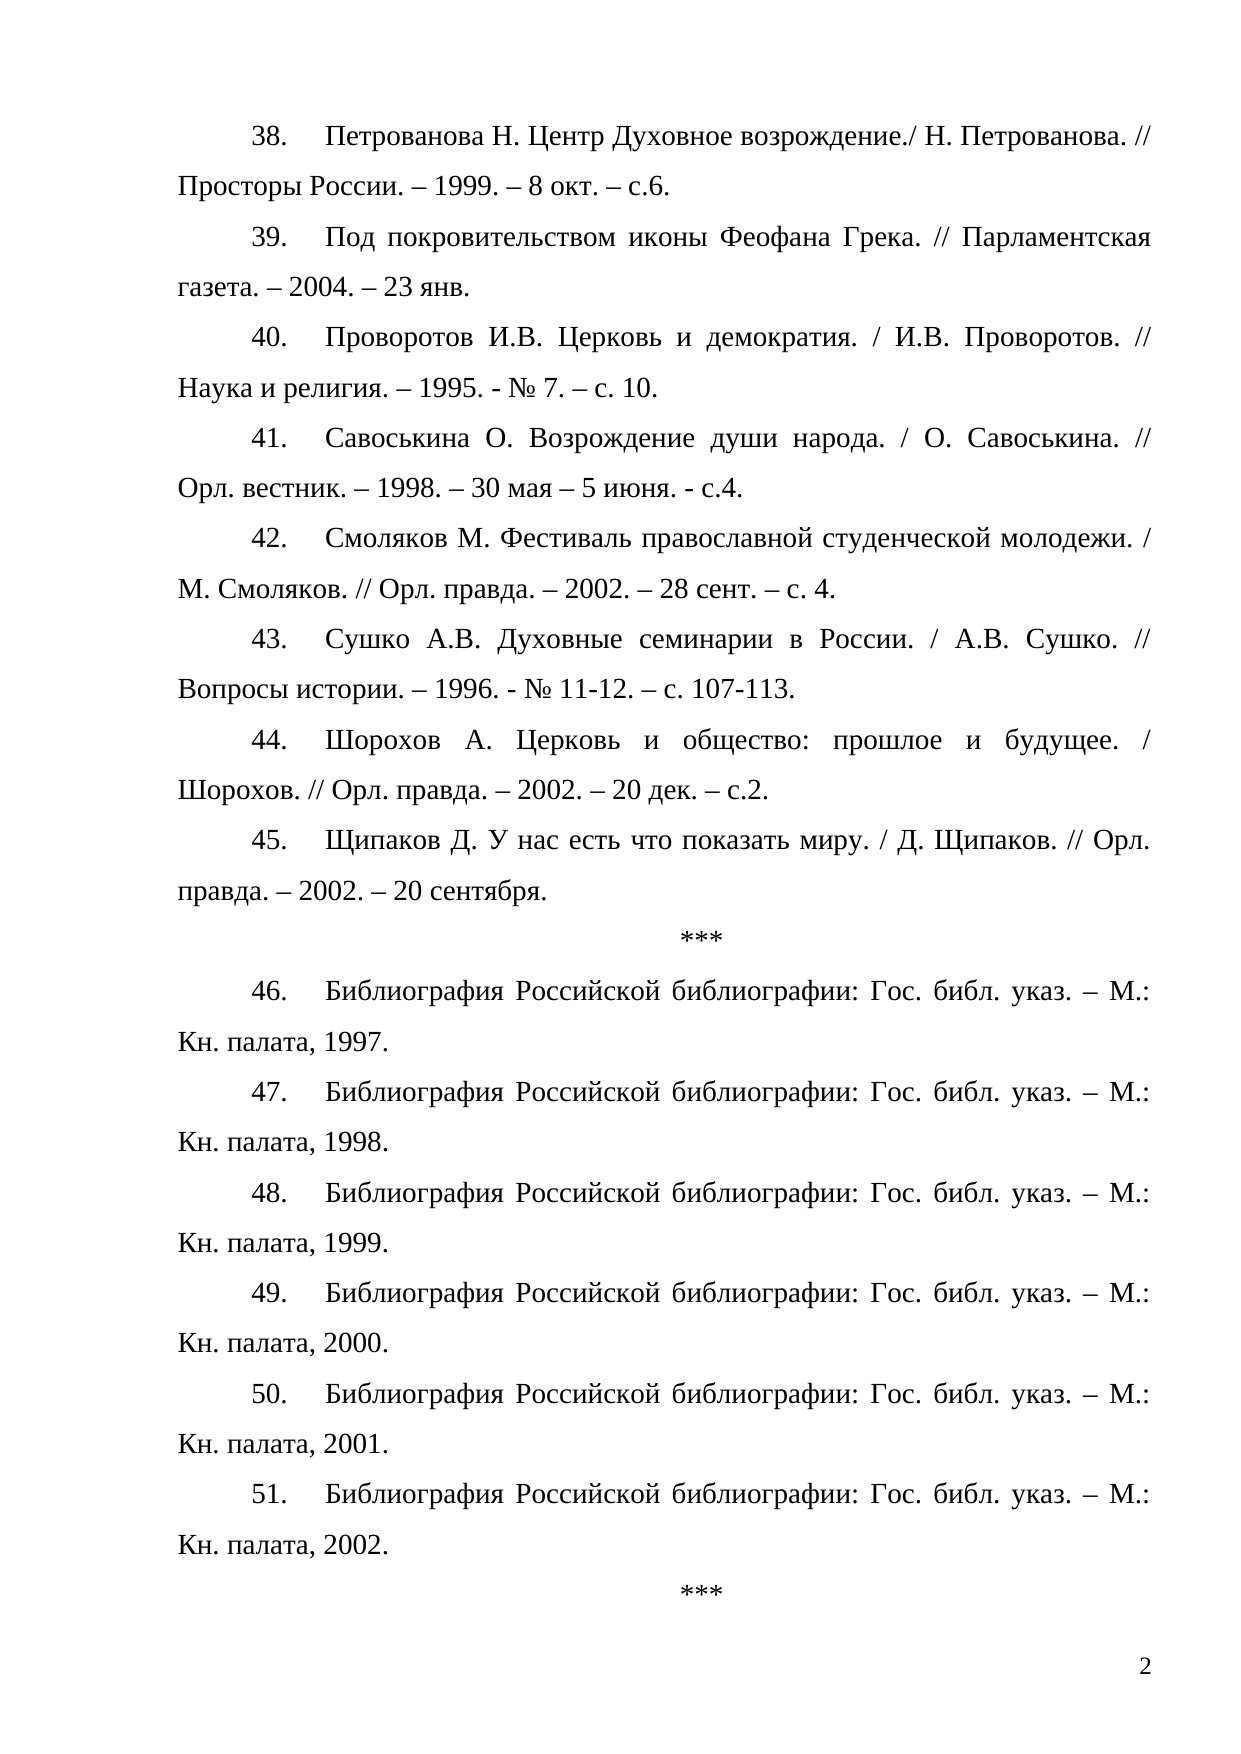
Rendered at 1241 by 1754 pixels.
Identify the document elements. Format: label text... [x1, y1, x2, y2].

text *** [177, 923, 1152, 957]
list Щипаков Д. У нас есть что показать миру. / Д. Щипаков. // Орл. правда. – 2002. – 20 сентября. [177, 822, 1152, 906]
list Библиография Российской библиографии: Гос. библ. указ. – М.: Кн. палата, 1997. [177, 973, 1152, 1057]
list Шорохов А. Церковь и общество: прошлое и будущее. / Шорохов. // Орл. правда. – 2002. – 20 дек. – с.2. [177, 722, 1152, 806]
list Петрованова Н. Центр Духовное возрождение./ Н. Петрованова. // Просторы России. – 1999. – 8 окт. – с.6. [177, 118, 1152, 202]
list Сушко А.В. Духовные семинарии в России. / А.В. Сушко. // Вопросы истории. – 1996. - № 11-12. – с. 107-113. [177, 621, 1152, 705]
list Библиография Российской библиографии: Гос. библ. указ. – М.: Кн. палата, 1999. [177, 1175, 1152, 1258]
list Савоськина О. Возрождение души народа. / О. Савоськина. // Орл. вестник. – 1998. – 30 мая – 5 июня. - с.4. [177, 420, 1152, 504]
list Библиография Российской библиографии: Гос. библ. указ. – М.: Кн. палата, 2002. [177, 1477, 1152, 1560]
list Смоляков М. Фестиваль православной студенческой молодежи. / М. Смоляков. // Орл. правда. – 2002. – 28 сент. – с. 4. [177, 521, 1152, 604]
list Проворотов И.В. Церковь и демократия. / И.В. Проворотов. // Наука и религия. – 1995. - № 7. – с. 10. [177, 319, 1152, 403]
list Под покровительством иконы Феофана Грека. // Парламентская газета. – 2004. – 23 янв. [177, 219, 1152, 303]
text *** [177, 1577, 1152, 1611]
list Библиография Российской библиографии: Гос. библ. указ. – М.: Кн. палата, 2001. [177, 1376, 1152, 1460]
list Библиография Российской библиографии: Гос. библ. указ. – М.: Кн. палата, 2000. [177, 1275, 1152, 1359]
list Библиография Российской библиографии: Гос. библ. указ. – М.: Кн. палата, 1998. [177, 1074, 1152, 1158]
